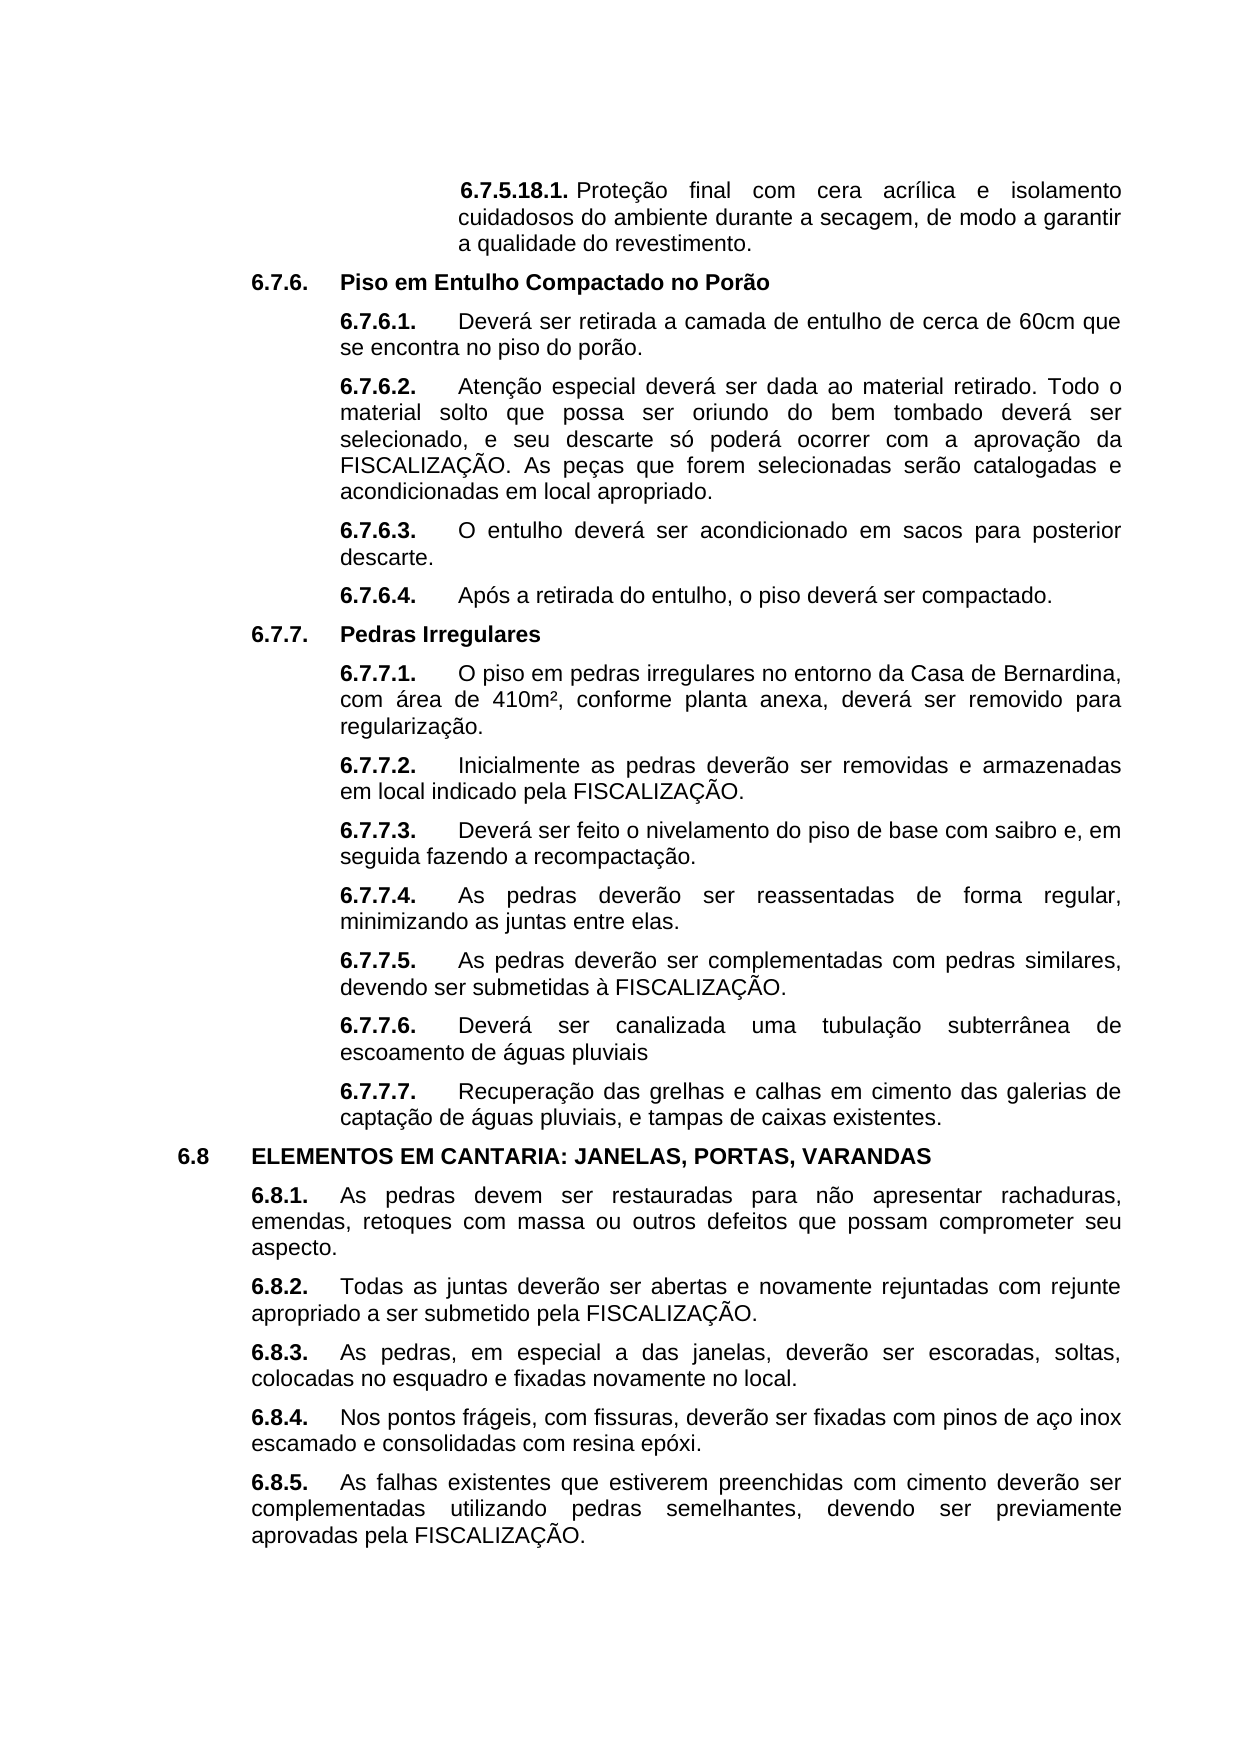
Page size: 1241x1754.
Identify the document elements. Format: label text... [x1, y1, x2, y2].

text ELEMENTOS EM CANTARIA: JANELAS, PORTAS, VARANDAS [177, 1143, 1122, 1169]
text O piso em pedras irregulares no entorno da Casa de Bernardina, com área de 410m², conforme planta anexa, deverá ser removido para regularização. [340, 660, 1122, 739]
text As pedras devem ser restauradas para não apresentar rachaduras, emendas, retoques com massa ou outros defeitos que possam comprometer seu aspecto. [251, 1182, 1122, 1261]
text Pedras Irregulares [251, 621, 1122, 647]
text O entulho deverá ser acondicionado em sacos para posterior descarte. [340, 517, 1122, 570]
text As pedras, em especial a das janelas, deverão ser escoradas, soltas, colocadas no esquadro e fixadas novamente no local. [251, 1338, 1122, 1391]
text Piso em Entulho Compactado no Porão [251, 269, 1122, 295]
text Inicialmente as pedras deverão ser removidas e armazenadas em local indicado pela FISCALIZAÇÃO. [340, 752, 1122, 804]
text Deverá ser canalizada uma tubulação subterrânea de escoamento de águas pluviais [340, 1012, 1122, 1065]
text Todas as juntas deverão ser abertas e novamente rejuntadas com rejunte apropriado a ser submetido pela FISCALIZAÇÃO. [251, 1273, 1122, 1326]
text Proteção final com cera acrílica e isolamento cuidadosos do ambiente durante a secagem, de modo a garantir a qualidade do revestimento. [458, 177, 1122, 256]
text As falhas existentes que estiverem preenchidas com cimento deverão ser complementadas utilizando pedras semelhantes, devendo ser previamente aprovadas pela FISCALIZAÇÃO. [251, 1469, 1122, 1548]
text Deverá ser retirada a camada de entulho de cerca de 60cm que se encontra no piso do porão. [340, 308, 1122, 360]
text Deverá ser feito o nivelamento do piso de base com saibro e, em seguida fazendo a recompactação. [340, 817, 1122, 869]
text As pedras deverão ser complementadas com pedras similares, devendo ser submetidas à FISCALIZAÇÃO. [340, 947, 1122, 1000]
text As pedras deverão ser reassentadas de forma regular, minimizando as juntas entre elas. [340, 882, 1122, 935]
text Atenção especial deverá ser dada ao material retirado. Todo o material solto que possa ser oriundo do bem tombado deverá ser selecionado, e seu descarte só poderá ocorrer com a aprovação da FISCALIZAÇÃO. As peças que forem selecionadas serão catalogadas e acondicionadas em local apropriado. [340, 373, 1122, 504]
text Nos pontos frágeis, com fissuras, deverão ser fixadas com pinos de aço inox escamado e consolidadas com resina epóxi. [251, 1404, 1122, 1456]
text Recuperação das grelhas e calhas em cimento das galerias de captação de águas pluviais, e tampas de caixas existentes. [340, 1078, 1122, 1130]
text Após a retirada do entulho, o piso deverá ser compactado. [340, 582, 1122, 609]
